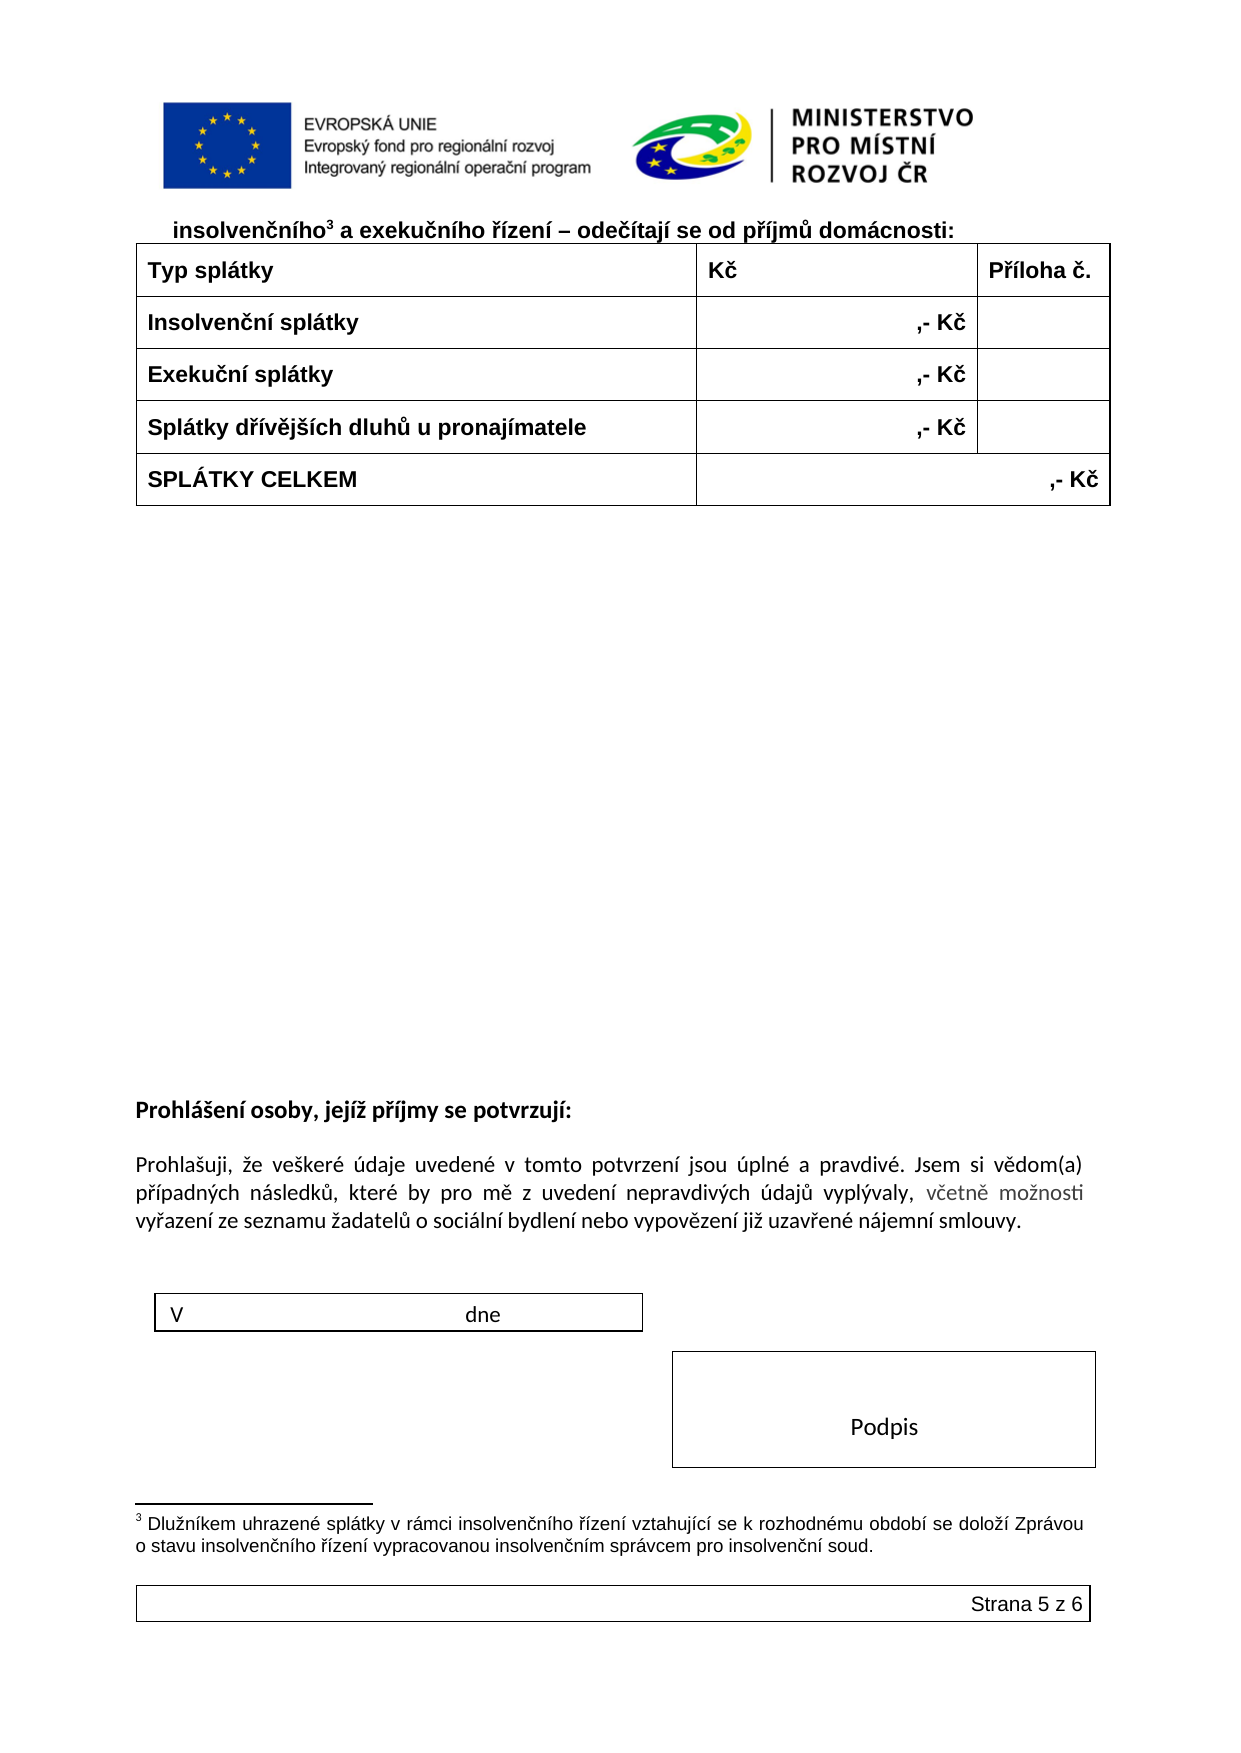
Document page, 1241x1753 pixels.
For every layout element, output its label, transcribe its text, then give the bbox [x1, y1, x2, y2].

list V rozhodném období uhrazené splátky dřívějších dluhů u pronajímatele, v rámci insolvenčního a exekučního řízení – odečítají se od příjmů domácnosti: [135, 217, 1084, 243]
table_cell [978, 297, 1109, 348]
table_cell [978, 349, 1109, 400]
table_cell ,- Kč [697, 401, 977, 453]
text Prohlašuji, že veškeré údaje uvedené v tomto potvrzení jsou úplné a pravdivé. Jsem si vědom(a) případných následků, které by pro mě z uvedení nepravdivých údajů vyplývaly, včetně možnosti vyřazení ze seznamu žadatelů o sociální bydlení nebo vypovězení již uzavřené nájemní smlouvy. [135, 1150, 1084, 1234]
table_cell Insolvenční splátky [137, 297, 696, 348]
table_cell Exekuční splátky [137, 349, 696, 400]
table_cell Splátky dřívějších dluhů u pronajímatele [137, 401, 696, 453]
table_cell [978, 401, 1109, 453]
text Prohlášení osoby, jejíž příjmy se potvrzují: [135, 1094, 1084, 1125]
table_cell ,- Kč [697, 454, 1109, 505]
table_cell ,- Kč [697, 297, 977, 348]
table_header Typ splátky [137, 244, 696, 296]
table_header Kč [697, 244, 977, 296]
table_cell SPLÁTKY CELKEM [137, 454, 696, 505]
picture [135, 73, 1001, 217]
table_cell ,- Kč [697, 349, 977, 400]
table_header Příloha č. [978, 244, 1109, 296]
